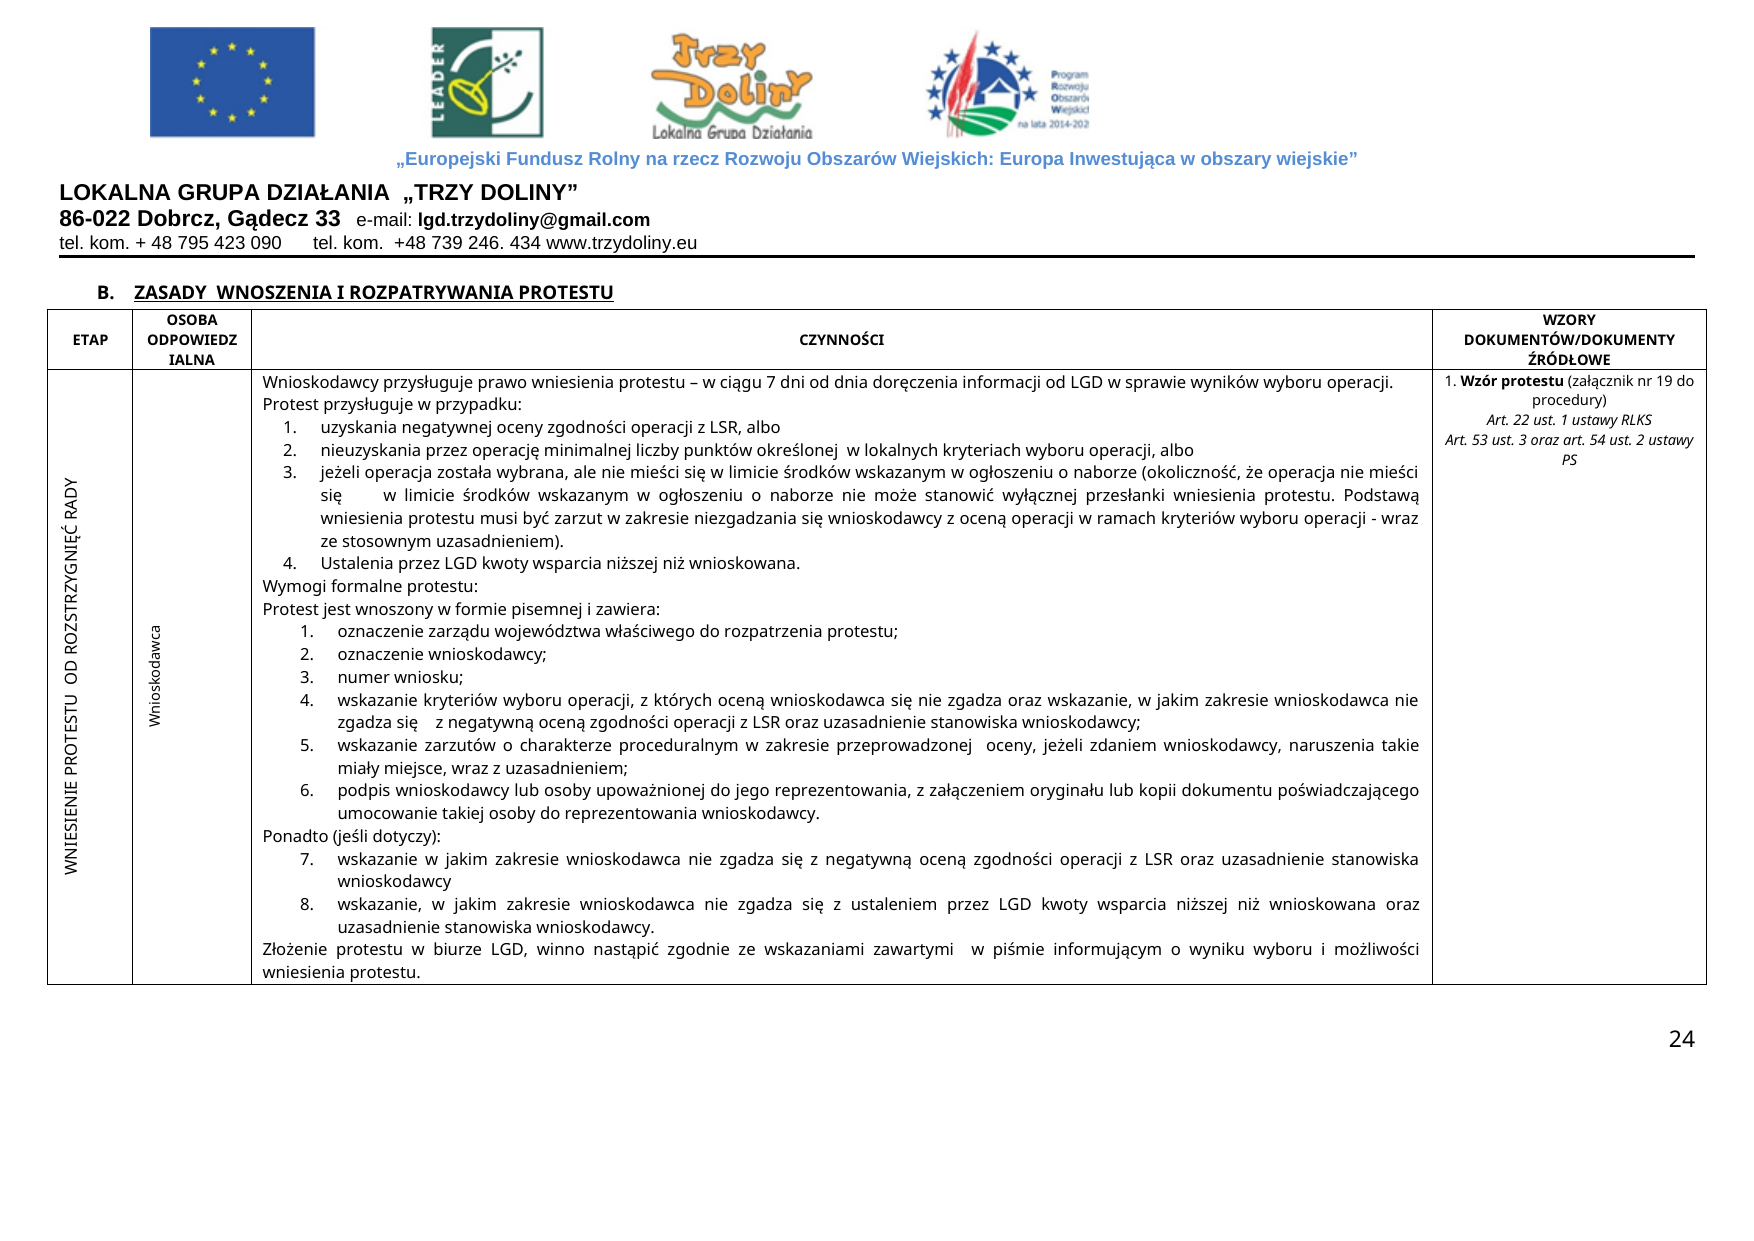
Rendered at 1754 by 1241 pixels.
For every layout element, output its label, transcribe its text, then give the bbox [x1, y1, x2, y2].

table_cell Wnioskodawca [133, 370, 251, 983]
table_cell Wnioskodawcy przysługuje prawo wniesienia protestu – w ciągu 7 dni od dnia doręczenia informacji od LGD w sprawie wyników wyboru operacji. Protest przysługuje w przypadku: uzyskania negatywnej oceny zgodności operacji z LSR, albo nieuzyskania przez operację minimalnej liczby punktów określonej w lokalnych kryteriach wyboru operacji, albo jeżeli operacja została wybrana, ale nie mieści się w limicie środków wskazanym w ogłoszeniu o naborze (okoliczność, że operacja nie mieści się w limicie środków wskazanym w ogłoszeniu o naborze nie może stanowić wyłącznej przesłanki wniesienia protestu. Podstawą wniesienia protestu musi być zarzut w zakresie niezgadzania się wnioskodawcy z oceną operacji w ramach kryteriów wyboru operacji - wraz ze stosownym uzasadnieniem). Ustalenia przez LGD kwoty wsparcia niższej niż wnioskowana. Wymogi formalne protestu: Protest jest wnoszony w formie pisemnej i zawiera: oznaczenie zarządu województwa właściwego do rozpatrzenia protestu; oznaczenie wnioskodawcy; numer wniosku; wskazanie kryteriów wyboru operacji, z których oceną wnioskodawca się nie zgadza oraz wskazanie, w jakim zakresie wnioskodawca nie zgadza się z negatywną oceną zgodności operacji z LSR oraz uzasadnienie stanowiska wnioskodawcy; wskazanie zarzutów o charakterze proceduralnym w zakresie przeprowadzonej oceny, jeżeli zdaniem wnioskodawcy, naruszenia takie miały miejsce, wraz z uzasadnieniem; podpis wnioskodawcy lub osoby upoważnionej do jego reprezentowania, z załączeniem oryginału lub kopii dokumentu poświadczającego umocowanie takiej osoby do reprezentowania wnioskodawcy. Ponadto (jeśli dotyczy): wskazanie w jakim zakresie wnioskodawca nie zgadza się z negatywną oceną zgodności operacji z LSR oraz uzasadnienie stanowiska wnioskodawcy wskazanie, w jakim zakresie wnioskodawca nie zgadza się z ustaleniem przez LGD kwoty wsparcia niższej niż wnioskowana oraz uzasadnienie stanowiska wnioskodawcy. Złożenie protestu w biurze LGD, winno nastąpić zgodnie ze wskazaniami zawartymi w piśmie informującym o wyniku wyboru i możliwości wniesienia protestu. [252, 370, 1432, 983]
table_cell 1. Wzór protestu (załącznik nr 19 do procedury) Art. 22 ust. 1 ustawy RLKS Art. 53 ust. 3 oraz art. 54 ust. 2 ustawy PS [1433, 370, 1706, 983]
table_cell WNIESIENIE PROTESTU OD ROZSTRZYGNIĘĆ RADY [48, 370, 132, 983]
table_header CZYNNOŚCI [252, 310, 1432, 369]
table_header OSOBA ODPOWIEDZIALNA [133, 310, 251, 369]
picture [150, 27, 1091, 139]
subtitle ZASADY WNOSZENIA I ROZPATRYWANIA PROTESTU [97, 279, 1695, 305]
table_header WZORY DOKUMENTÓW/DOKUMENTY ŹRÓDŁOWE [1433, 310, 1706, 369]
table_header ETAP [48, 310, 132, 369]
